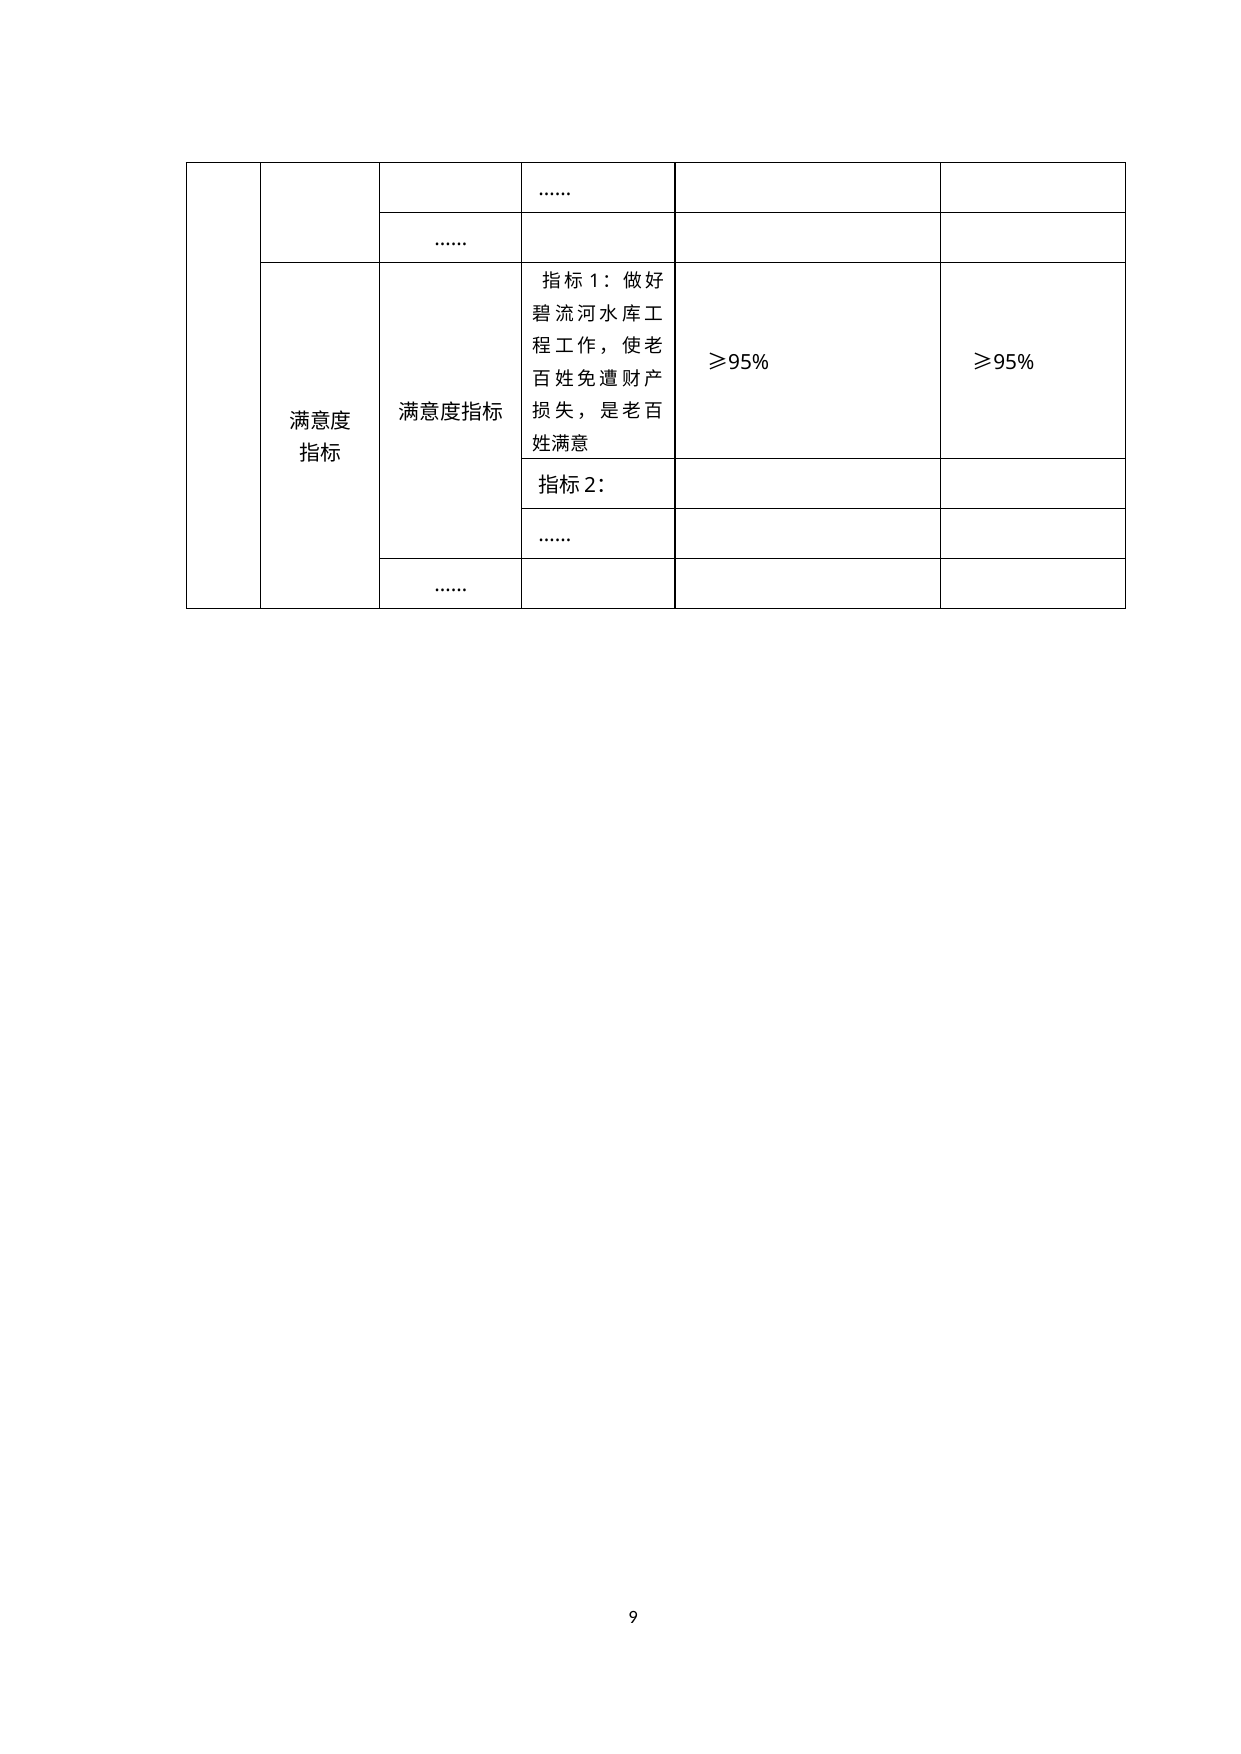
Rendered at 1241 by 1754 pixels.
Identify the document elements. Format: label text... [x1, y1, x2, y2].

table_cell 满意度指标 [380, 263, 521, 558]
table_cell [676, 559, 940, 608]
table_cell …… [522, 163, 674, 212]
table_cell [676, 459, 940, 508]
table_cell [676, 213, 940, 262]
table_cell [941, 213, 1125, 262]
table_cell 指标1：做好碧流河水库工程工作，使老百姓免遭财产损失，是老百姓满意 [522, 263, 674, 458]
table_cell [676, 163, 940, 212]
table_cell [522, 559, 674, 608]
table_cell ≥95% [941, 263, 1125, 458]
table_cell [941, 459, 1125, 508]
table_cell ≥95% [676, 263, 940, 458]
table_cell [522, 213, 674, 262]
table_cell [941, 509, 1125, 558]
table_cell …… [522, 509, 674, 558]
table_cell [941, 559, 1125, 608]
table_cell 满意度 指标 [261, 263, 379, 608]
table_cell …… [380, 213, 521, 262]
table_cell …… [380, 559, 521, 608]
table_cell [676, 509, 940, 558]
table_cell [941, 163, 1125, 212]
table_cell 指标2： [522, 459, 674, 508]
